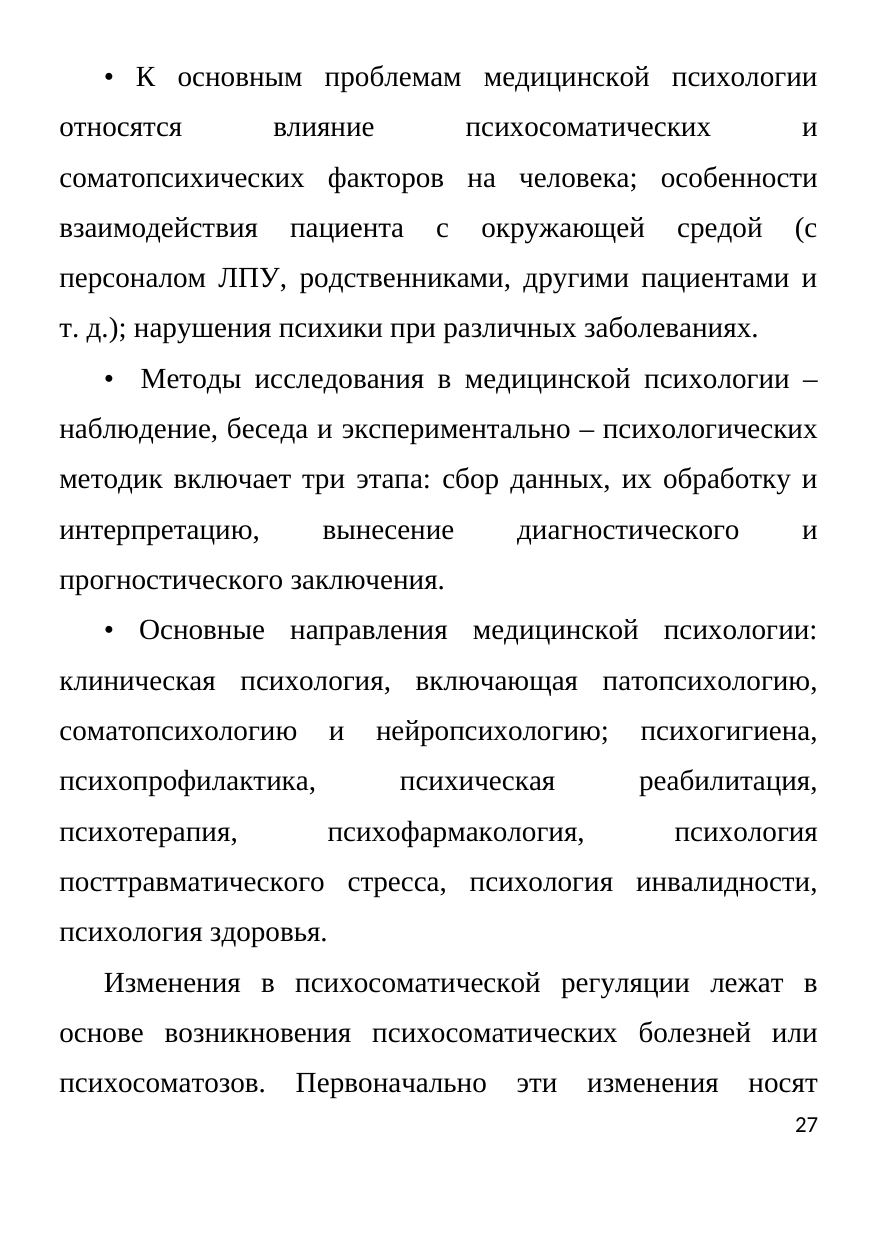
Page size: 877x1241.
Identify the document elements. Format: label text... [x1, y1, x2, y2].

text • Основные направления медицинской психологии: клиническая психология, включающая патопсихологию, соматопсихологию и нейропсихологию; психогигиена, психопрофилактика, психическая реабилитация, психотерапия, психофармакология, психология посттравматического стресса, психология инвалидности, психология здоровья. [59, 612, 818, 948]
text • К основным проблемам медицинской психологии относятся влияние психосоматических и соматопсихических факторов на человека; особенности взаимодействия пациента с окружающей средой (с персоналом ЛПУ, родственниками, другими пациентами и т. д.); нарушения психики при различных заболеваниях. [59, 59, 818, 344]
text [59, 965, 818, 1099]
text • Методы исследования в медицинской психологии – наблюдение, беседа и экспериментально – психологических методик включает три этапа: сбор данных, их обработку и интерпретацию, вынесение диагностического и прогностического заключения. [59, 361, 818, 596]
